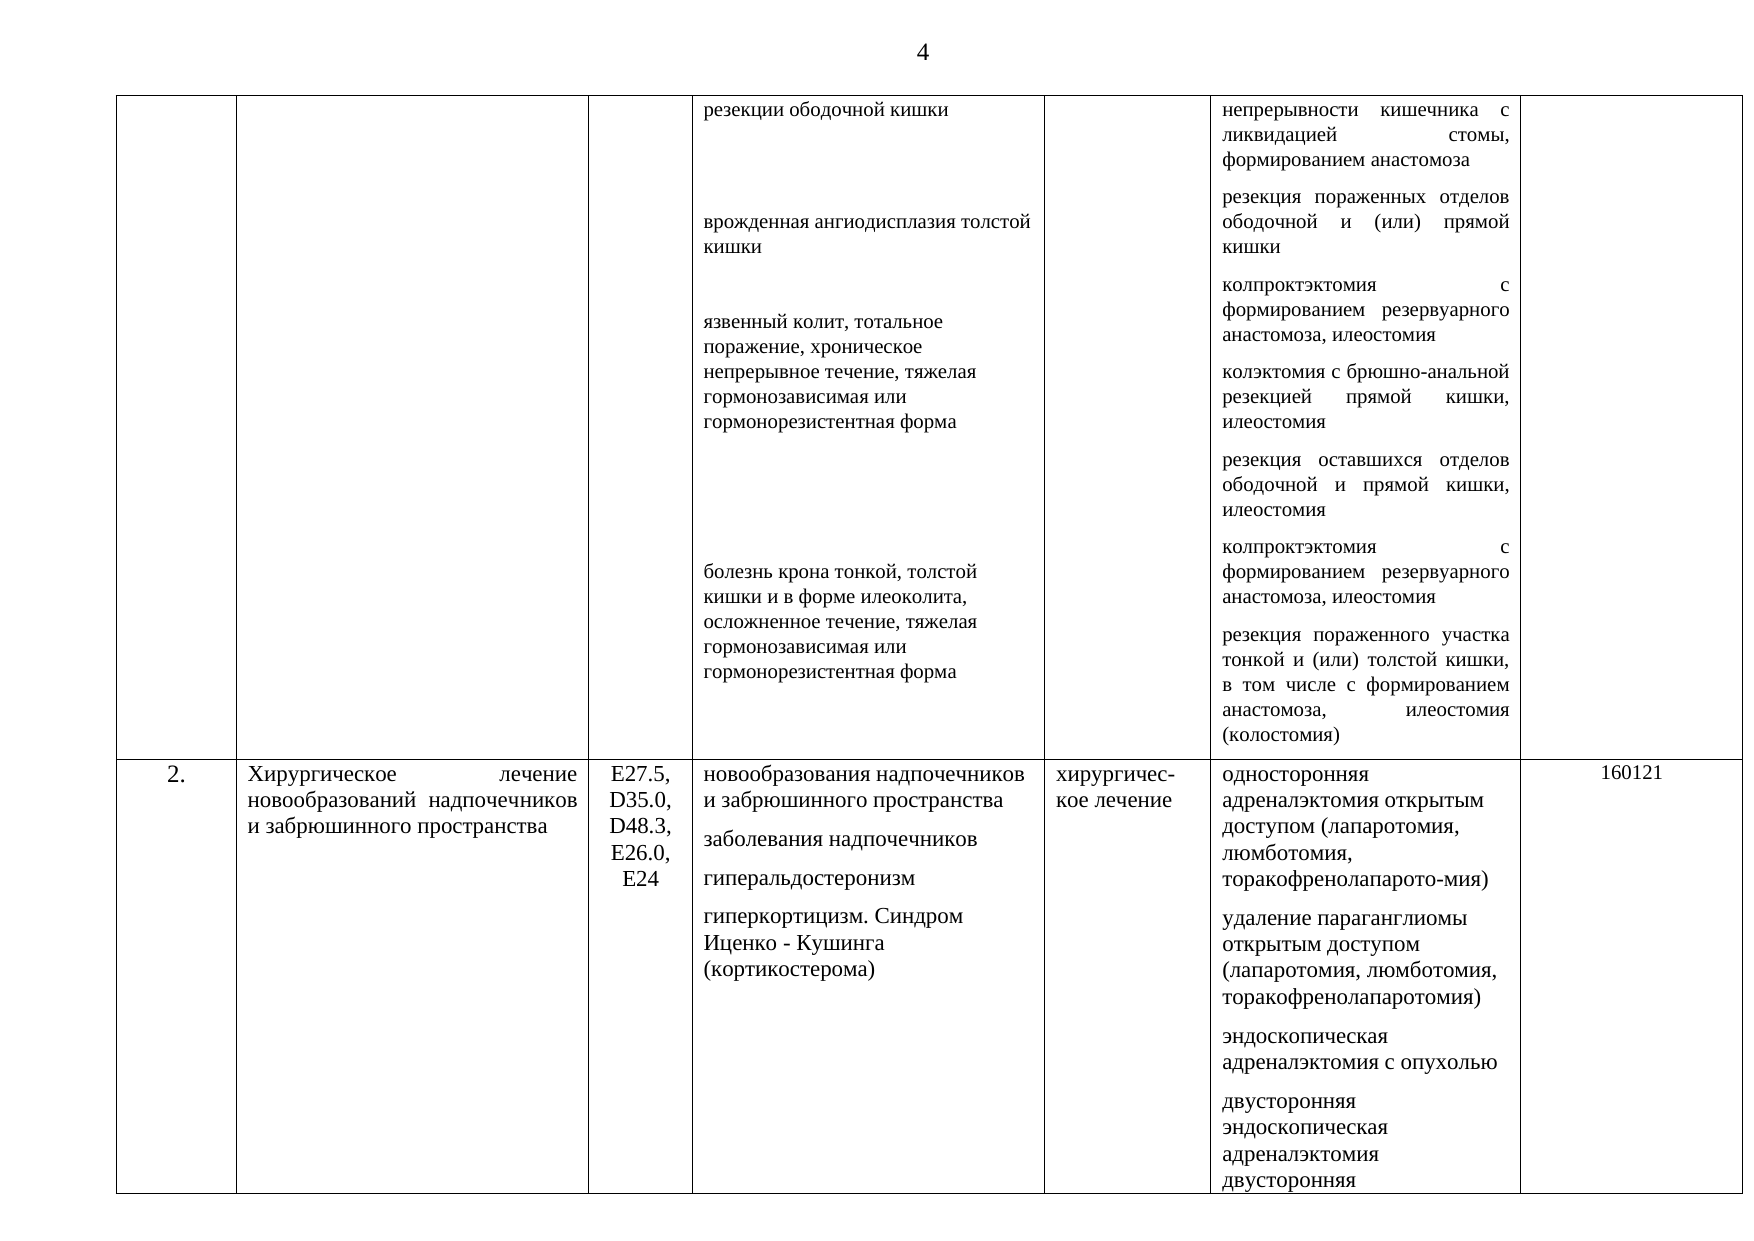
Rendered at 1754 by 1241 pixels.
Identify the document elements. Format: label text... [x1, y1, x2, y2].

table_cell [693, 96, 1044, 758]
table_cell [1211, 760, 1520, 1192]
table_cell [1045, 96, 1210, 758]
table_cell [693, 760, 1044, 1192]
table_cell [1211, 96, 1520, 758]
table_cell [237, 760, 588, 1192]
table_cell [589, 96, 692, 758]
table_cell 2. [117, 760, 236, 1192]
table_cell 160121 [1521, 760, 1742, 1192]
table_cell [117, 96, 236, 758]
table_cell [237, 96, 588, 758]
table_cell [589, 760, 692, 1192]
table_cell [1521, 96, 1742, 758]
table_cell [1045, 760, 1210, 1192]
